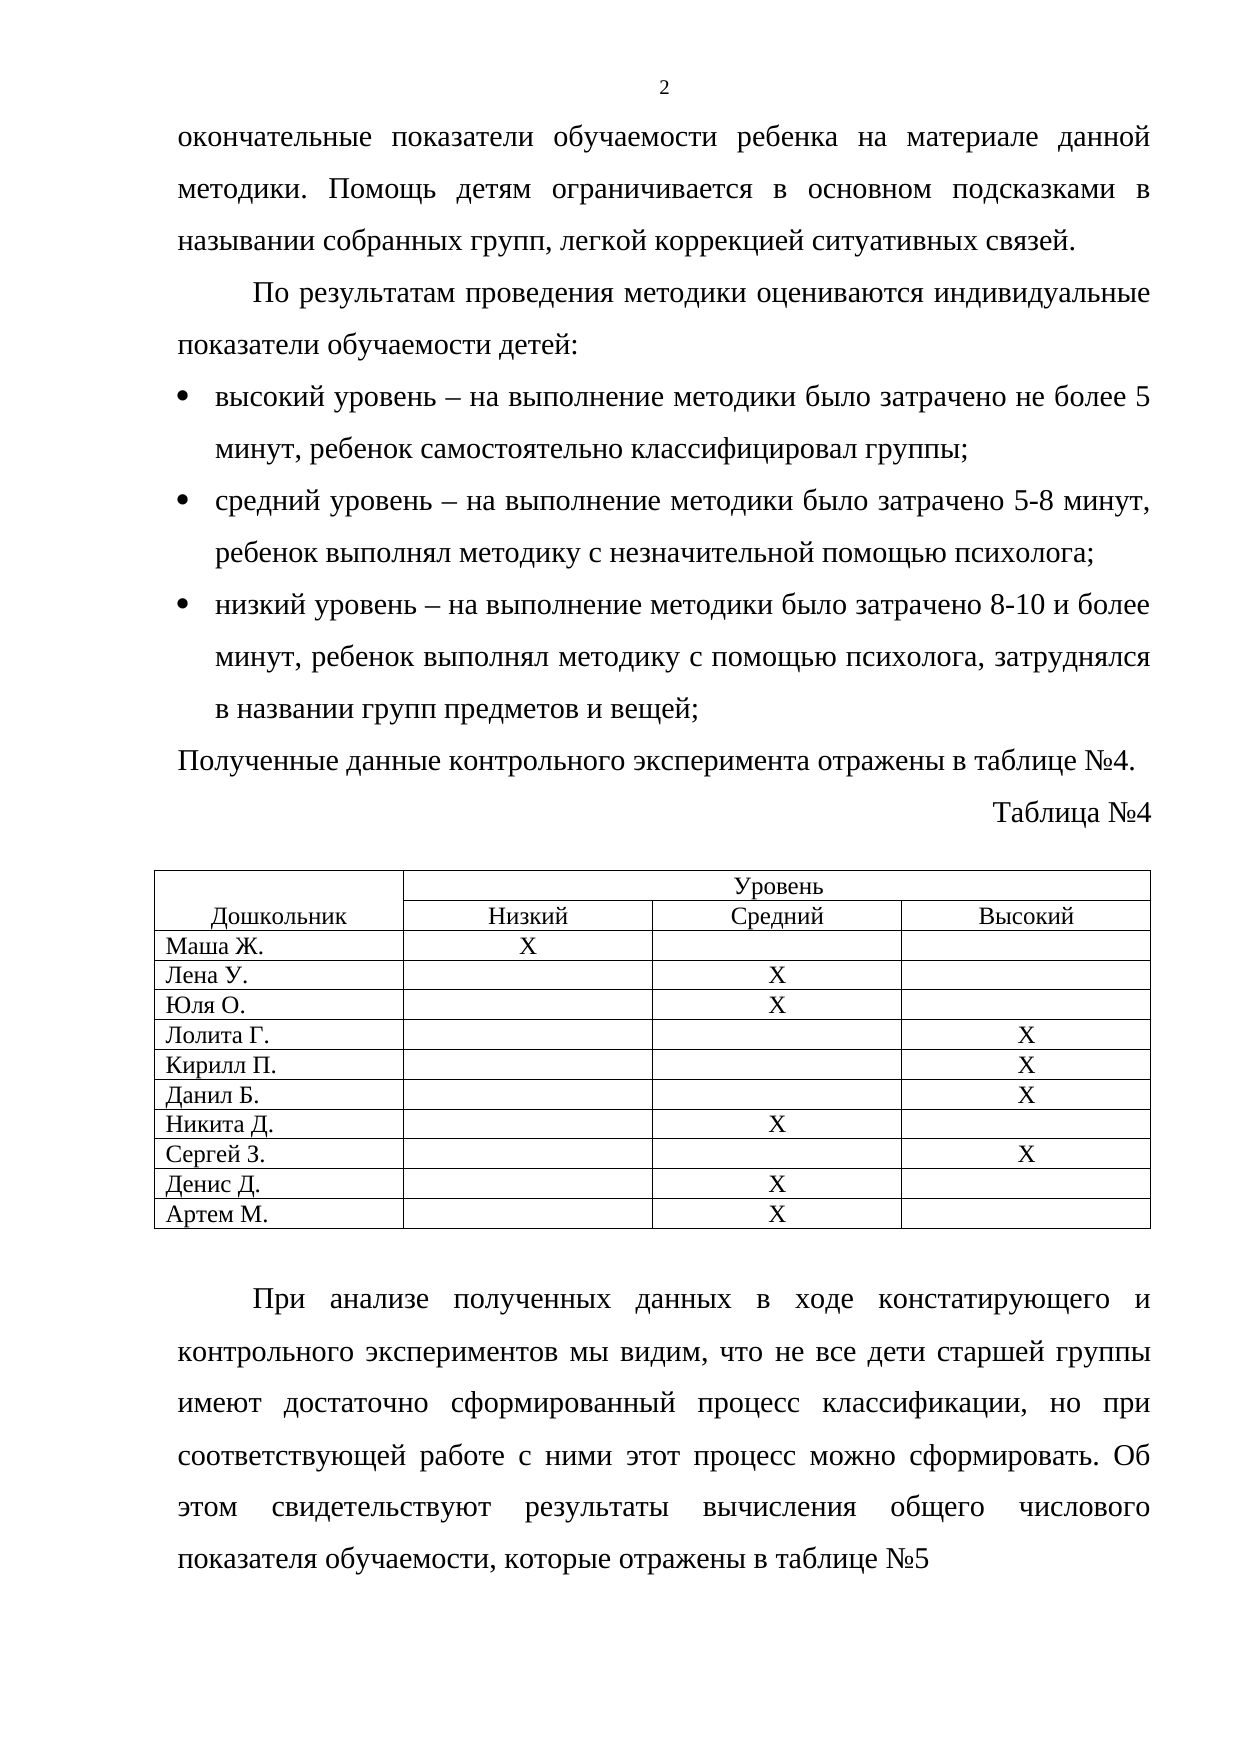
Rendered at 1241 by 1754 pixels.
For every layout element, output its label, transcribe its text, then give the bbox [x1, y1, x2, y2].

table_cell Лена У. [155, 961, 403, 989]
text По результатам проведения методики оцениваются индивидуальные показатели обучаемости детей: [177, 274, 1152, 361]
text При анализе полученных данных в ходе констатирующего и контрольного экспериментов мы видим, что не все дети старшей группы имеют достаточно сформированный процесс классификации, но при соответствующей работе с ними этот процесс можно сформировать. Об этом свидетельствуют результаты вычисления общего числового показателя обучаемости, которые отражены в таблице №5 [177, 1281, 1152, 1575]
table_cell Х [902, 1020, 1150, 1049]
table_cell Юля О. [155, 990, 403, 1019]
table_cell [404, 961, 652, 989]
table_cell Артем М. [155, 1199, 403, 1228]
list высокий уровень – на выполнение методики было затрачено не более 5 минут, ребенок самостоятельно классифицировал группы; [177, 378, 1152, 465]
table_cell [404, 1139, 652, 1168]
table_cell [404, 1169, 652, 1198]
table_cell Денис Д. [155, 1169, 403, 1198]
table_cell Средний [653, 901, 901, 930]
table_cell Кирилл П. [155, 1050, 403, 1079]
table_cell [902, 931, 1150, 959]
list средний уровень – на выполнение методики было затрачено 5-8 минут, ребенок выполнял методику с незначительной помощью психолога; [177, 482, 1152, 569]
table_header [404, 871, 431, 900]
table_cell [902, 1110, 1150, 1138]
table_cell Никита Д. [155, 1110, 403, 1138]
table_cell [653, 1020, 901, 1049]
table_cell [404, 1080, 652, 1108]
table_cell Данил Б. [155, 1080, 403, 1108]
table_cell [404, 1110, 652, 1138]
table_cell Х [653, 990, 901, 1019]
table_cell [653, 1050, 901, 1079]
table_cell Х [902, 1080, 1150, 1108]
table_header [1125, 871, 1150, 900]
table_cell Х [902, 1139, 1150, 1168]
table_cell [653, 1080, 901, 1108]
table_header [155, 871, 403, 900]
table_header Уровень [431, 871, 1125, 900]
table_cell Сергей З. [155, 1139, 403, 1168]
table_cell [653, 931, 901, 959]
table_cell Маша Ж. [155, 931, 403, 959]
table_cell Дошкольник [155, 900, 403, 930]
table_cell [902, 961, 1150, 989]
table_cell Низкий [404, 901, 652, 930]
table_cell [404, 1050, 652, 1079]
text Полученные данные контрольного эксперимента отражены в таблице №4. [177, 742, 1152, 777]
table_cell [902, 990, 1150, 1019]
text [177, 118, 1152, 257]
table_cell [653, 1139, 901, 1168]
table_cell [404, 1199, 652, 1228]
table_cell Высокий [902, 901, 1150, 930]
table_cell Х [653, 1199, 901, 1228]
table_cell Х [404, 931, 652, 959]
subtitle Таблица №4 [177, 794, 1152, 829]
table_cell Х [653, 1110, 901, 1138]
table_cell [902, 1169, 1150, 1198]
table_cell Х [653, 961, 901, 989]
table_cell [404, 990, 652, 1019]
table_cell Х [902, 1050, 1150, 1079]
table_cell Х [653, 1169, 901, 1198]
table_cell [902, 1199, 1150, 1228]
table_cell Лолита Г. [155, 1020, 403, 1049]
list низкий уровень – на выполнение методики было затрачено 8-10 и более минут, ребенок выполнял методику с помощью психолога, затруднялся в названии групп предметов и вещей; [177, 586, 1152, 725]
table_cell [404, 1020, 652, 1049]
